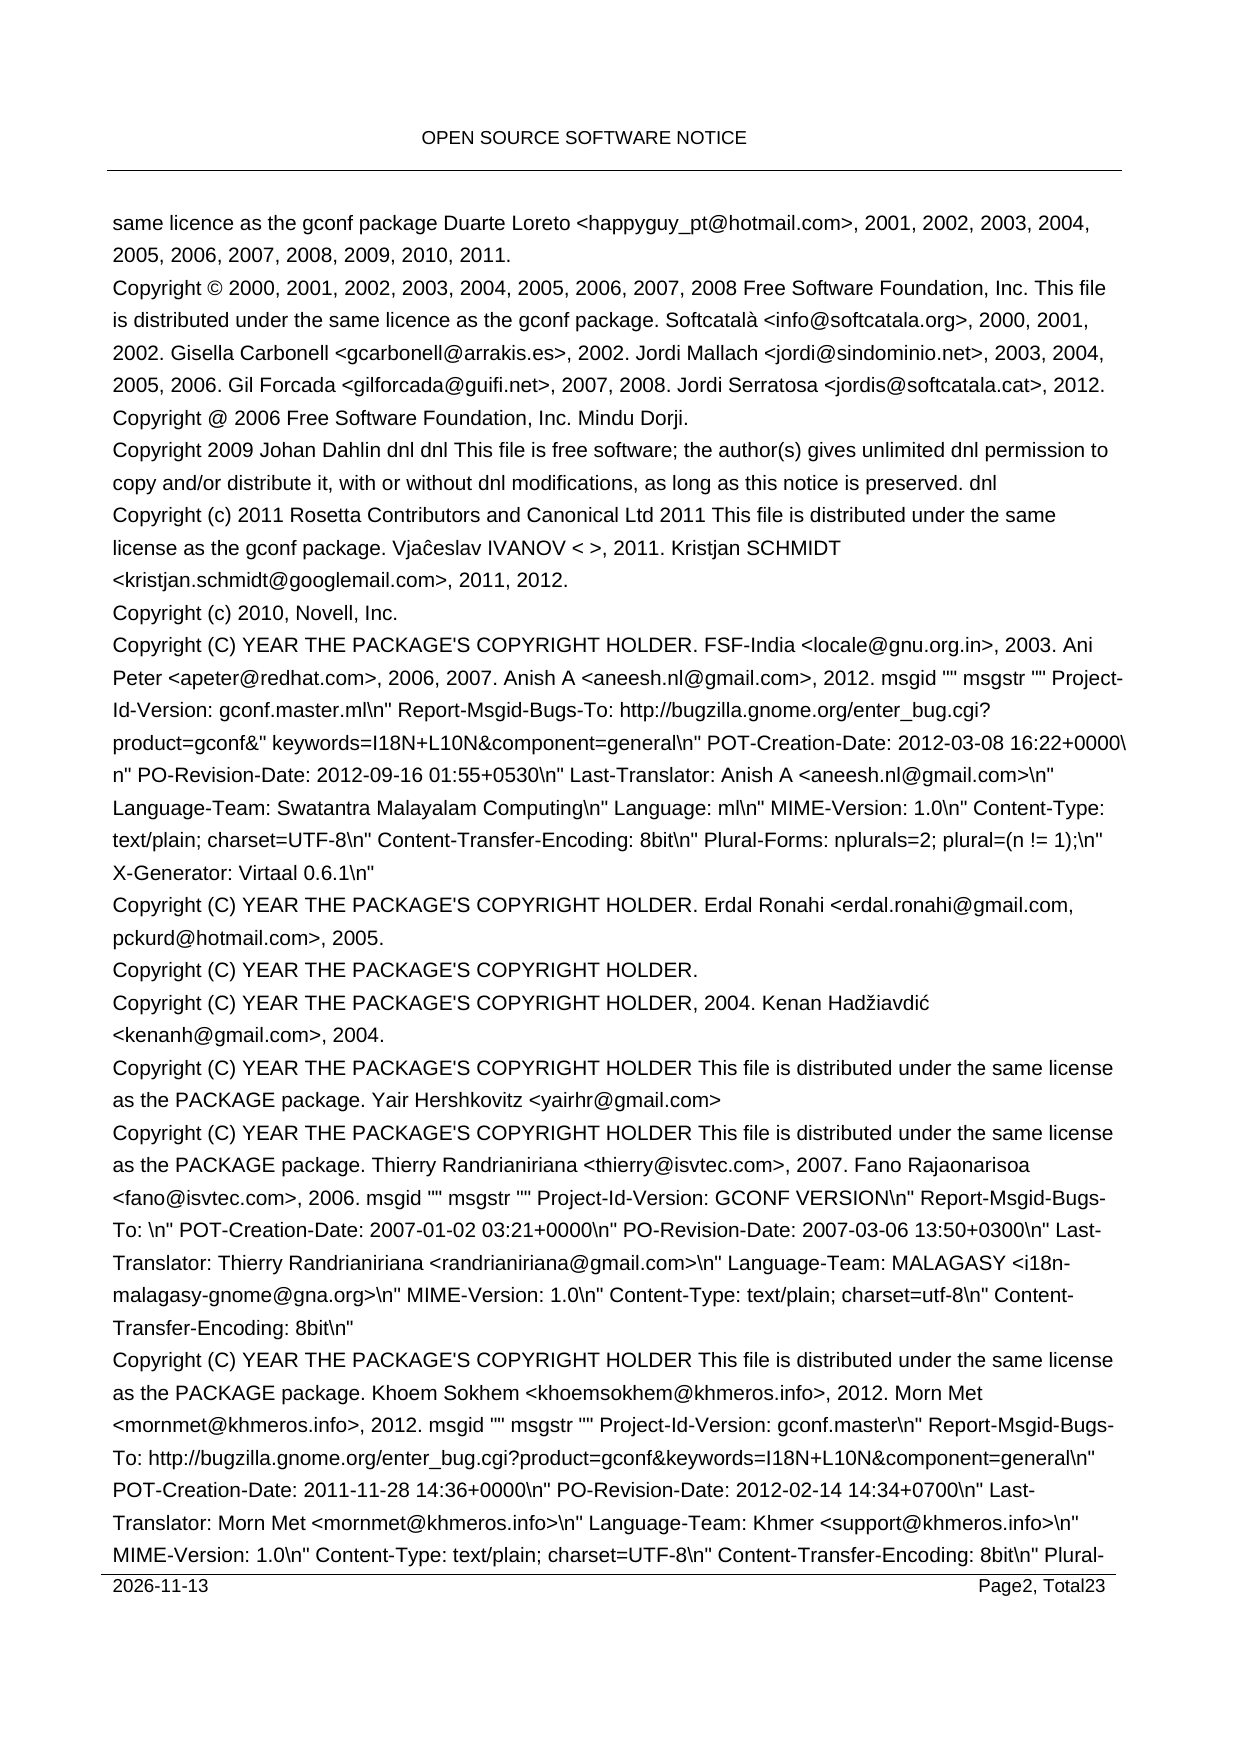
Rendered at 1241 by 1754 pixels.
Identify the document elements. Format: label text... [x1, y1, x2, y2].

text Copyright (C) YEAR THE PACKAGE'S COPYRIGHT HOLDER This file is distributed under the same license as the PACKAGE package. Thierry Randrianiriana <thierry@isvtec.com>, 2007. Fano Rajaonarisoa <fano@isvtec.com>, 2006. msgid "" msgstr "" Project-Id-Version: GCONF VERSION\n" Report-Msgid-Bugs-To: \n" POT-Creation-Date: 2007-01-02 03:21+0000\n" PO-Revision-Date: 2007-03-06 13:50+0300\n" Last-Translator: Thierry Randrianiriana <randrianiriana@gmail.com>\n" Language-Team: MALAGASY <i18n-malagasy-gnome@gna.org>\n" MIME-Version: 1.0\n" Content-Type: text/plain; charset=utf-8\n" Content-Transfer-Encoding: 8bit\n" [112, 1116, 1128, 1344]
text Copyright (c) 2011 Rosetta Contributors and Canonical Ltd 2011 This file is distributed under the same license as the gconf package. Vjaĉeslav IVANOV < >, 2011. Kristjan SCHMIDT <kristjan.schmidt@googlemail.com>, 2011, 2012. [112, 499, 1128, 596]
text Copyright (C) YEAR THE PACKAGE'S COPYRIGHT HOLDER. [112, 954, 1128, 986]
text Copyright 2009 Johan Dahlin dnl dnl This file is free software; the author(s) gives unlimited dnl permission to copy and/or distribute it, with or without dnl modifications, as long as this notice is preserved. dnl [112, 434, 1128, 499]
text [112, 1344, 1128, 1571]
text Copyright (C) YEAR THE PACKAGE'S COPYRIGHT HOLDER. Erdal Ronahi <erdal.ronahi@gmail.com, pckurd@hotmail.com>, 2005. [112, 889, 1128, 954]
text Copyright (C) YEAR THE PACKAGE'S COPYRIGHT HOLDER. FSF-India <locale@gnu.org.in>, 2003. Ani Peter <apeter@redhat.com>, 2006, 2007. Anish A <aneesh.nl@gmail.com>, 2012. msgid "" msgstr "" Project-Id-Version: gconf.master.ml\n" Report-Msgid-Bugs-To: http://bugzilla.gnome.org/enter_bug.cgi?product=gconf&" keywords=I18N+L10N&component=general\n" POT-Creation-Date: 2012-03-08 16:22+0000\n" PO-Revision-Date: 2012-09-16 01:55+0530\n" Last-Translator: Anish A <aneesh.nl@gmail.com>\n" Language-Team: Swatantra Malayalam Computing\n" Language: ml\n" MIME-Version: 1.0\n" Content-Type: text/plain; charset=UTF-8\n" Content-Transfer-Encoding: 8bit\n" Plural-Forms: nplurals=2; plural=(n != 1);\n" X-Generator: Virtaal 0.6.1\n" [112, 629, 1128, 889]
text Copyright © 2000, 2001, 2002, 2003, 2004, 2005, 2006, 2007, 2008 Free Software Foundation, Inc. This file is distributed under the same licence as the gconf package. Softcatalà <info@softcatala.org>, 2000, 2001, 2002. Gisella Carbonell <gcarbonell@arrakis.es>, 2002. Jordi Mallach <jordi@sindominio.net>, 2003, 2004, 2005, 2006. Gil Forcada <gilforcada@guifi.net>, 2007, 2008. Jordi Serratosa <jordis@softcatala.cat>, 2012. [112, 271, 1128, 401]
text Copyright (C) YEAR THE PACKAGE'S COPYRIGHT HOLDER, 2004. Kenan Hadžiavdić <kenanh@gmail.com>, 2004. [112, 986, 1128, 1051]
text Copyright (C) YEAR THE PACKAGE'S COPYRIGHT HOLDER This file is distributed under the same license as the PACKAGE package. Yair Hershkovitz <yairhr@gmail.com> [112, 1051, 1128, 1116]
text Copyright @ 2006 Free Software Foundation, Inc. Mindu Dorji. [112, 401, 1128, 434]
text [112, 206, 1128, 271]
text Copyright (c) 2010, Novell, Inc. [112, 596, 1128, 629]
